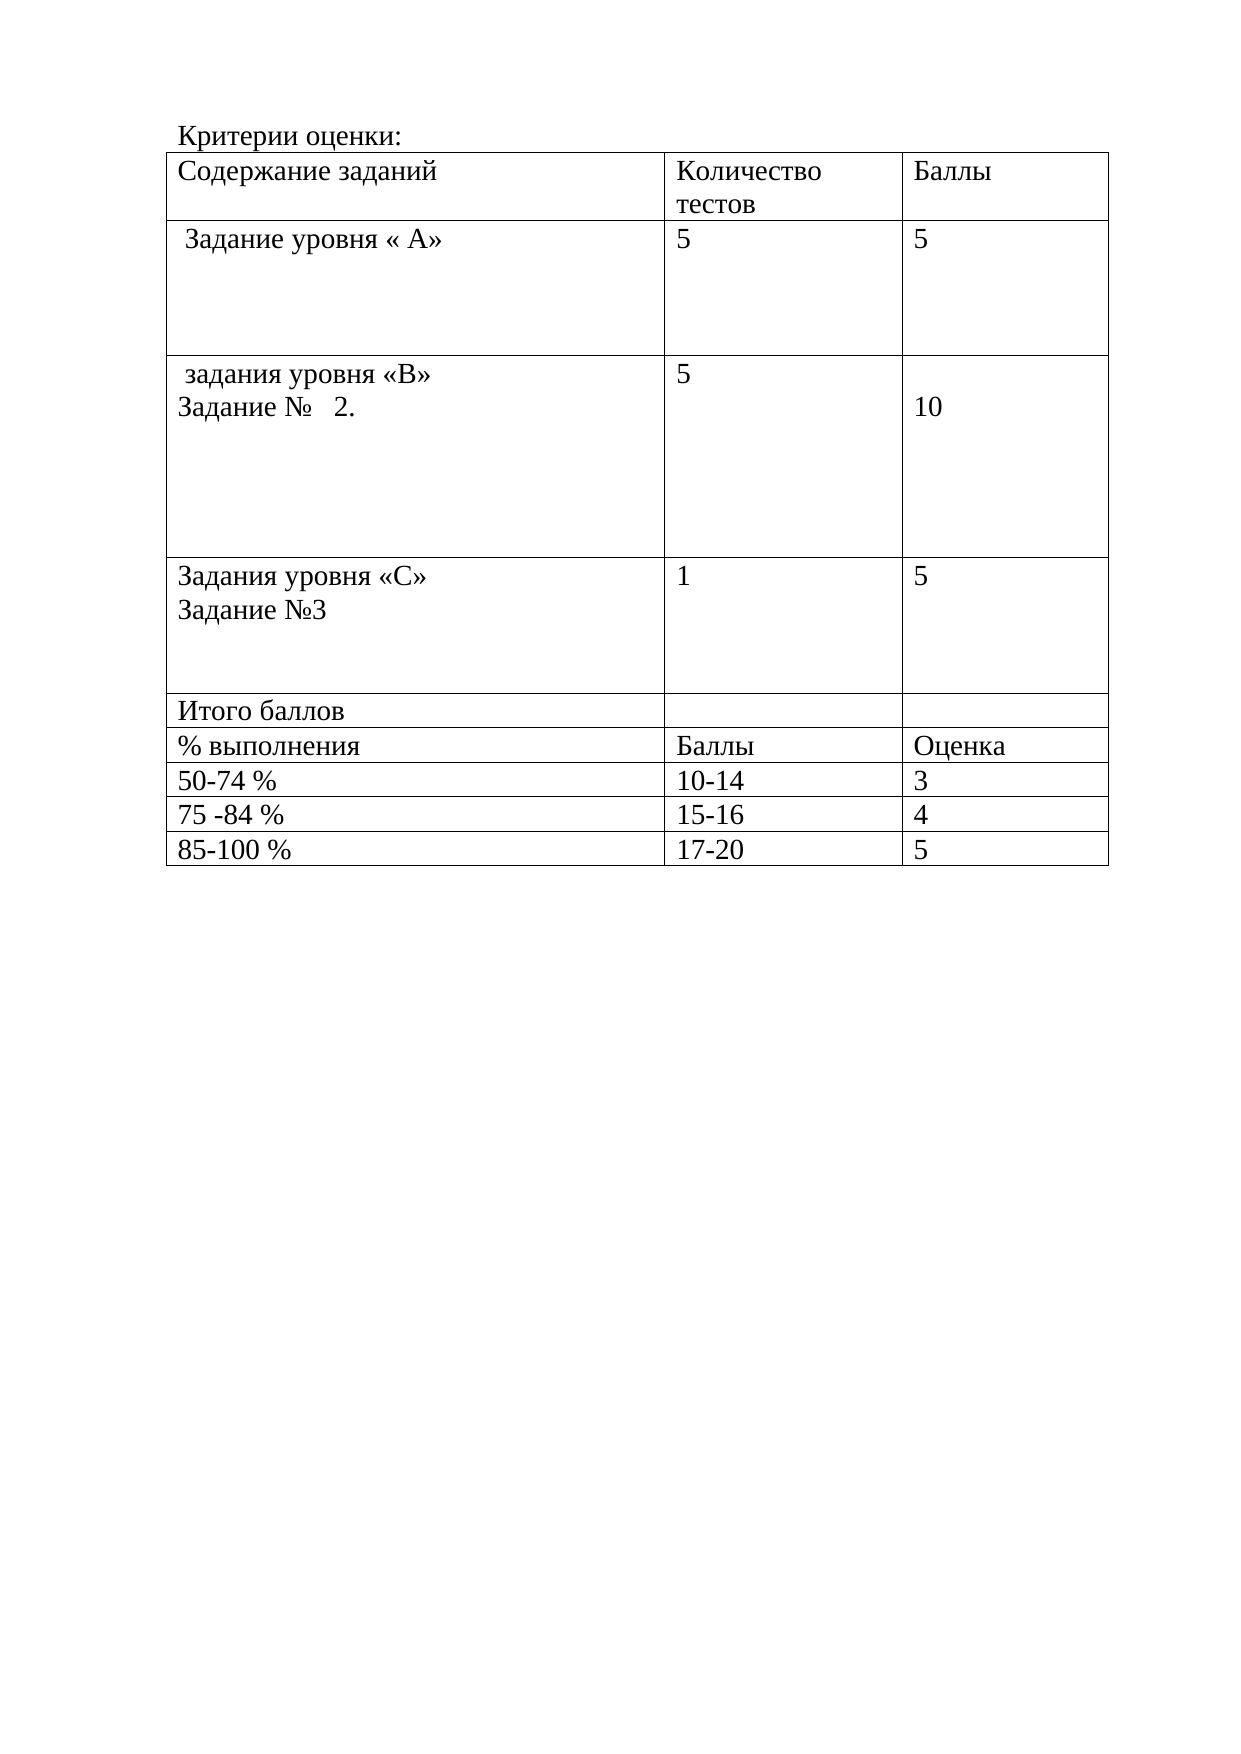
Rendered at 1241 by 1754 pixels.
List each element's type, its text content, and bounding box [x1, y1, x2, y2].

table_cell 85-100 % [167, 832, 664, 865]
table_cell 5 [903, 221, 1108, 355]
table_cell 4 [903, 797, 1108, 831]
table_header Количество тестов [665, 153, 902, 220]
table_cell Задание уровня « А» [167, 221, 664, 355]
table_cell 5 [903, 558, 1108, 692]
table_cell 50-74 % [167, 763, 664, 796]
table_cell 10 [903, 356, 1108, 557]
table_cell 5 [903, 832, 1108, 865]
table_cell 10-14 [665, 763, 902, 796]
table_cell % выполнения [167, 728, 664, 762]
table_cell Задания уровня «С» Задание №3 [167, 558, 664, 692]
table_cell Оценка [903, 728, 1108, 762]
table_cell 5 [665, 221, 902, 355]
table_cell 5 [665, 356, 902, 557]
table_cell задания уровня «B» Задание № 2. [167, 356, 664, 557]
table_cell 17-20 [665, 832, 902, 865]
table_cell [665, 694, 902, 727]
text Критерии оценки: [177, 118, 1156, 152]
table_header Баллы [903, 153, 1108, 220]
table_header Содержание заданий [167, 153, 664, 220]
table_cell [903, 694, 1108, 727]
table_cell 1 [665, 558, 902, 692]
table_cell 75 -84 % [167, 797, 664, 831]
table_cell Баллы [665, 728, 902, 762]
table_cell Итого баллов [167, 694, 664, 727]
table_cell 15-16 [665, 797, 902, 831]
table_cell 3 [903, 763, 1108, 796]
